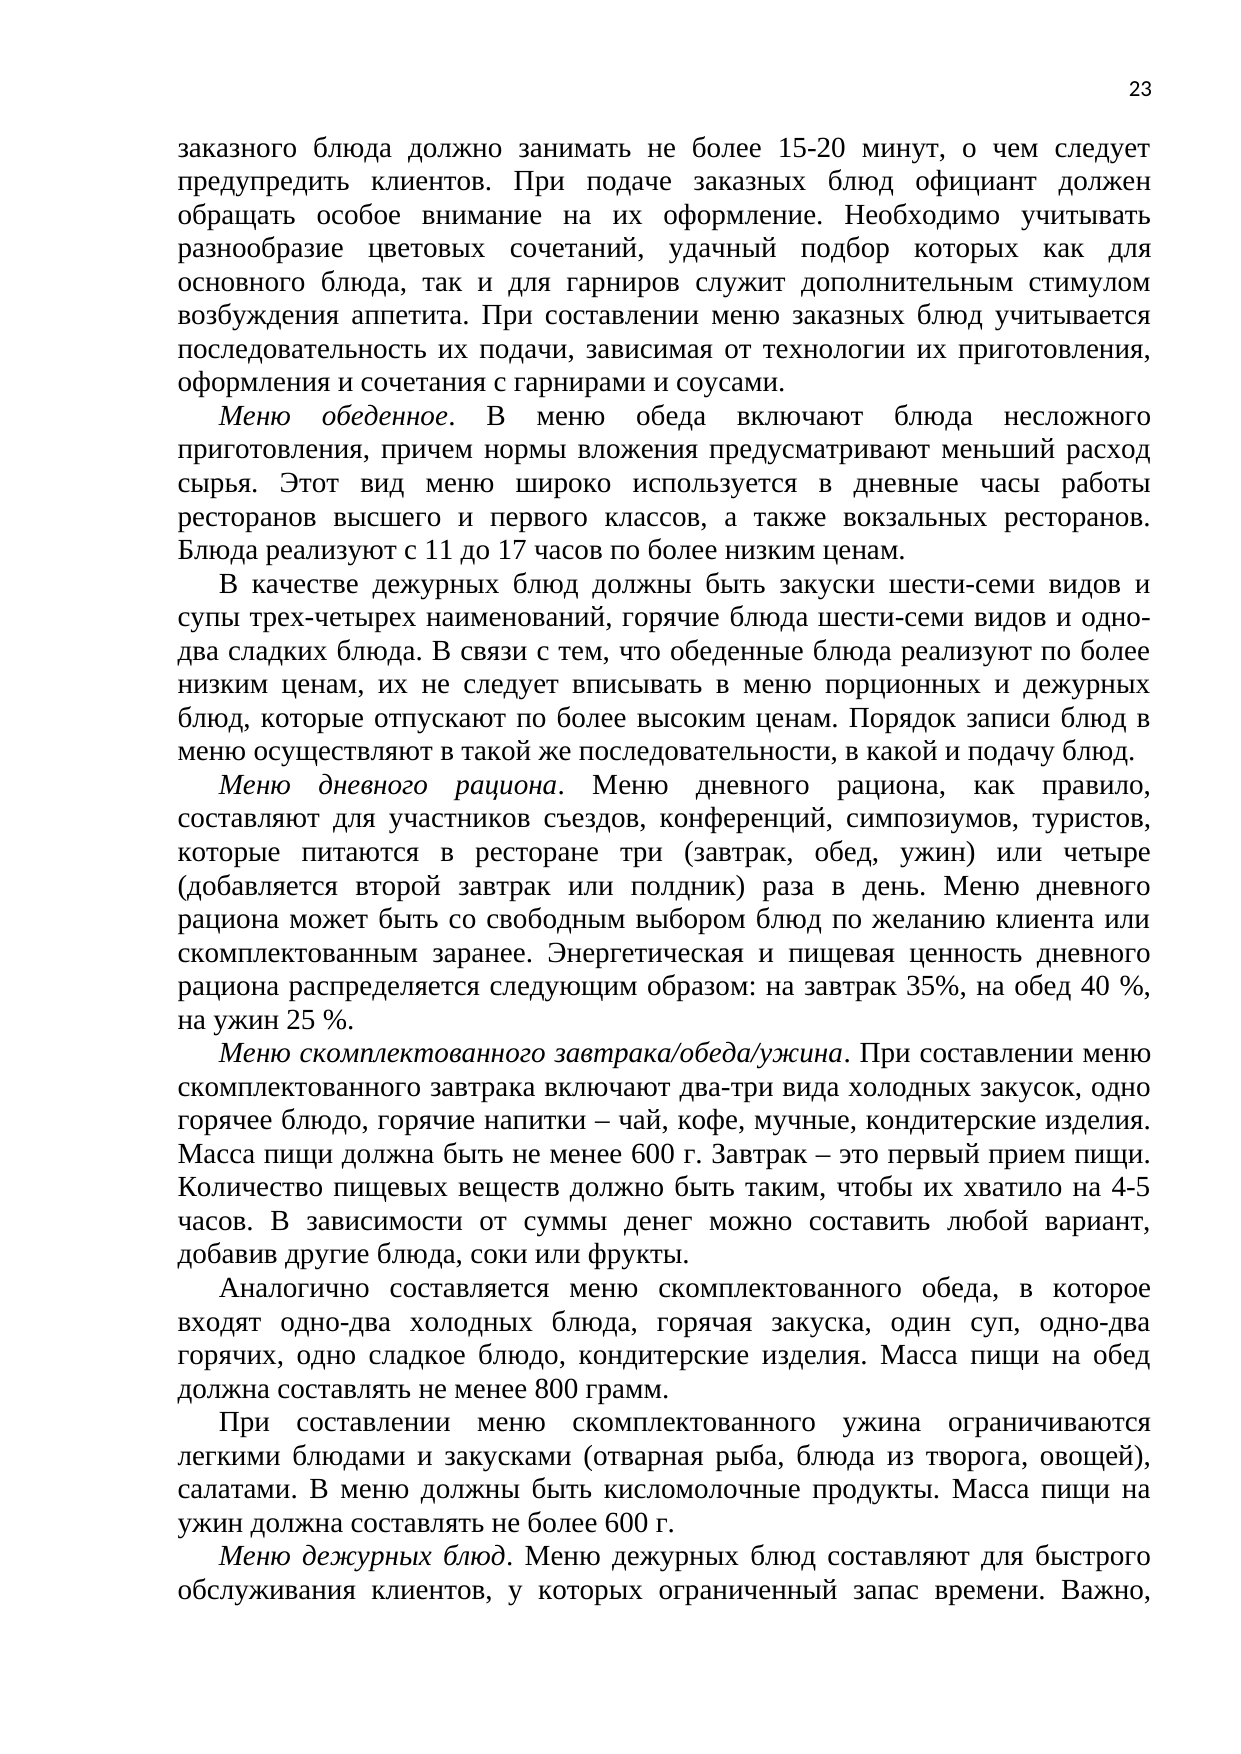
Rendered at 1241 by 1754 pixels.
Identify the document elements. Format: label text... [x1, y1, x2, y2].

text Меню дневного рациона. Меню дневного рациона, как правило, составляют для участников съездов, конференций, симпозиумов, туристов, которые питаются в ресторане три (завтрак, обед, ужин) или четыре (добавляется второй завтрак или полдник) раза в день. Меню дневного рациона может быть со свободным выбором блюд по желанию клиента или скомплектованным заранее. Энергетическая и пищевая ценность дневного рациона распределяется следующим образом: на завтрак 35%, на обед 40 %, на ужин 25 %. [177, 767, 1152, 1035]
text При составлении меню скомплектованного ужина ограничиваются легкими блюдами и закусками (отварная рыба, блюда из творога, овощей), салатами. В меню должны быть кисломолочные продукты. Масса пищи на ужин должна составлять не более 600 г. [177, 1404, 1152, 1538]
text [177, 130, 1152, 398]
text Меню скомплектованного завтрака/обеда/ужина. При составлении меню скомплектованного завтрака включают два-три вида холодных закусок, одно горячее блюдо, горячие напитки – чай, кофе, мучные, кондитерские изделия. Масса пищи должна быть не менее 600 г. Завтрак – это первый прием пищи. Количество пищевых веществ должно быть таким, чтобы их хватило на 4-5 часов. В зависимости от суммы денег можно составить любой вариант, добавив другие блюда, соки или фрукты. [177, 1035, 1152, 1270]
text Аналогично составляется меню скомплектованного обеда, в которое входят одно-два холодных блюда, горячая закуска, один суп, одно-два горячих, одно сладкое блюдо, кондитерские изделия. Масса пищи на обед должна составлять не менее 800 грамм. [177, 1270, 1152, 1404]
text Меню обеденное. В меню обеда включают блюда несложного приготовления, причем нормы вложения предусматривают меньший расход сырья. Этот вид меню широко используется в дневные часы работы ресторанов высшего и первого классов, а также вокзальных ресторанов. Блюда реализуют с 11 до 17 часов по более низким ценам. [177, 398, 1152, 566]
text В качестве дежурных блюд должны быть закуски шести-семи видов и супы трех-четырех наименований, горячие блюда шести-семи видов и одно-два сладких блюда. В связи с тем, что обеденные блюда реализуют по более низким ценам, их не следует вписывать в меню порционных и дежурных блюд, которые отпускают по более высоким ценам. Порядок записи блюд в меню осуществляют в такой же последовательности, в какой и подачу блюд. [177, 566, 1152, 767]
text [177, 1538, 1152, 1606]
